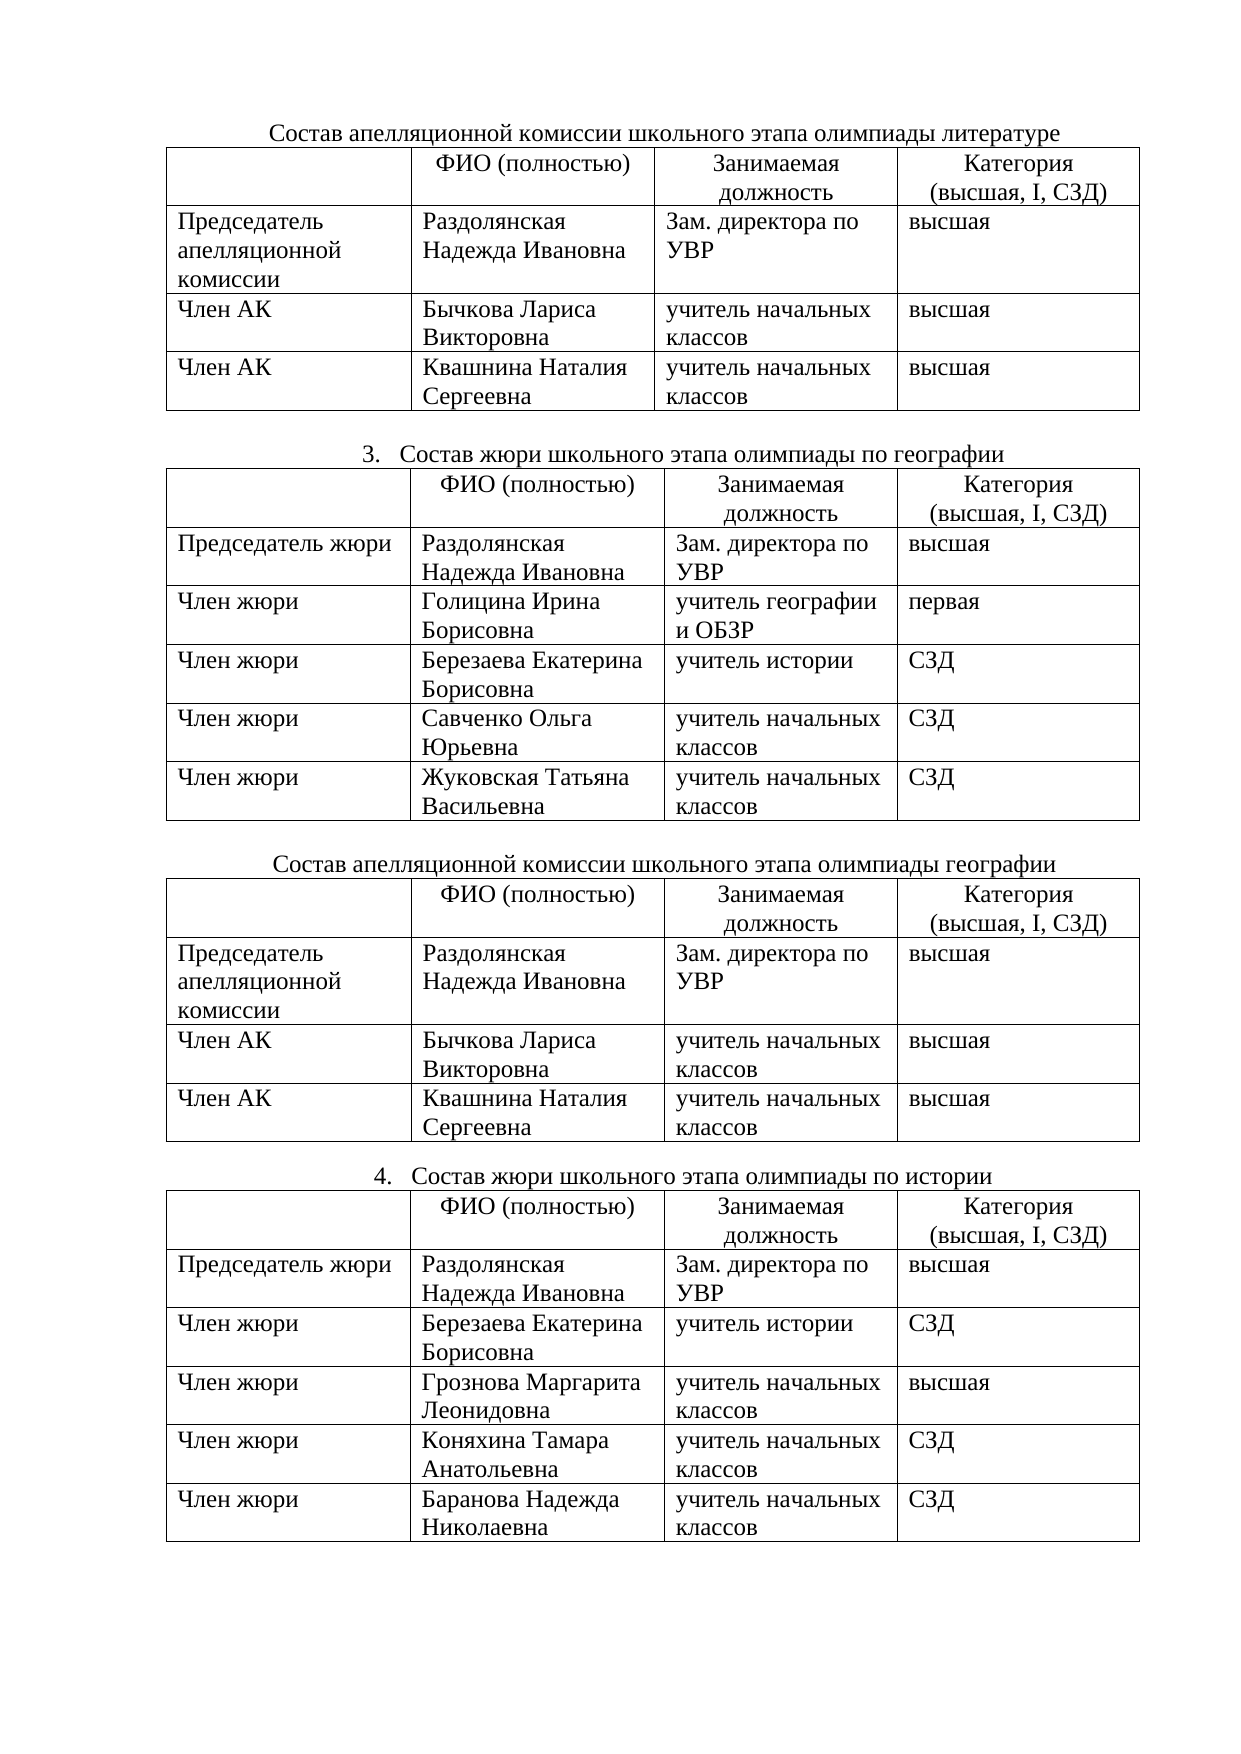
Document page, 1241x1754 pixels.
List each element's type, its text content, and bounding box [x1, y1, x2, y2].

table_cell Председатель апелляционной комиссии [167, 206, 411, 293]
table_cell Член жюри [167, 1425, 410, 1483]
table_header Занимаемая должность [665, 469, 897, 527]
table_cell Раздолянская Надежда Ивановна [411, 1250, 664, 1307]
table_cell Баранова Надежда Николаевна [411, 1484, 664, 1541]
table_cell Зам. директора по УВР [655, 206, 897, 293]
table_header Категория (высшая, I, СЗД) [898, 879, 1139, 937]
table_cell СЗД [898, 645, 1139, 702]
table_cell Квашнина Наталия Сергеевна [412, 352, 654, 410]
table_cell СЗД [898, 762, 1139, 819]
table_header Категория (высшая, I, СЗД) [898, 1191, 1139, 1248]
table_cell учитель начальных классов [655, 352, 897, 410]
table_cell СЗД [898, 1484, 1139, 1541]
table_cell Бычкова Лариса Викторовна [412, 1025, 664, 1082]
table_cell высшая [898, 1367, 1139, 1424]
table_cell учитель начальных классов [665, 1425, 897, 1483]
table_cell Коняхина Тамара Анатольевна [411, 1425, 664, 1483]
table_cell учитель начальных классов [665, 1367, 897, 1424]
table_cell Березаева Екатерина Борисовна [411, 1308, 664, 1366]
table_cell Председатель жюри [167, 1250, 410, 1307]
table_header ФИО (полностью) [411, 1191, 664, 1248]
table_cell Член АК [167, 1025, 411, 1082]
table_cell СЗД [898, 1308, 1139, 1366]
table_cell учитель начальных классов [665, 762, 897, 819]
table_header [167, 879, 411, 937]
table_header [167, 1191, 410, 1248]
table_cell учитель истории [665, 1308, 897, 1366]
table_header Категория (высшая, I, СЗД) [898, 148, 1139, 205]
table_cell Голицина Ирина Борисовна [411, 586, 664, 644]
table_cell Член жюри [167, 645, 410, 702]
table_header Занимаемая должность [665, 879, 897, 937]
table_cell учитель начальных классов [665, 704, 897, 761]
table_cell высшая [898, 1250, 1139, 1307]
table_header Занимаемая должность [655, 148, 897, 205]
table_header [167, 469, 410, 527]
table_cell высшая [898, 352, 1139, 410]
table_cell Член АК [167, 294, 411, 351]
table_cell Савченко Ольга Юрьевна [411, 704, 664, 761]
table_cell Зам. директора по УВР [665, 1250, 897, 1307]
table_header [167, 148, 411, 205]
table_cell Член жюри [167, 1484, 410, 1541]
table_cell Раздолянская Надежда Ивановна [412, 206, 654, 293]
table_cell Член жюри [167, 704, 410, 761]
table_cell Председатель апелляционной комиссии [167, 938, 411, 1024]
table_cell учитель истории [665, 645, 897, 702]
table_cell Зам. директора по УВР [665, 938, 897, 1024]
list Состав жюри школьного этапа олимпиады по истории [215, 1161, 1152, 1190]
table_cell Член жюри [167, 1308, 410, 1366]
table_cell СЗД [898, 1425, 1139, 1483]
table_cell Член жюри [167, 1367, 410, 1424]
list Состав жюри школьного этапа олимпиады по географии [215, 439, 1152, 468]
table_header ФИО (полностью) [411, 469, 664, 527]
table_cell Член жюри [167, 586, 410, 644]
text Состав апелляционной комиссии школьного этапа олимпиады географии [177, 849, 1152, 878]
table_cell Председатель жюри [167, 528, 410, 585]
table_cell Грознова Маргарита Леонидовна [411, 1367, 664, 1424]
table_cell высшая [898, 528, 1139, 585]
text Состав апелляционной комиссии школьного этапа олимпиады литературе [177, 118, 1152, 147]
table_cell учитель географии и ОБЗР [665, 586, 897, 644]
table_cell Член АК [167, 1084, 411, 1141]
table_cell Зам. директора по УВР [665, 528, 897, 585]
table_header ФИО (полностью) [412, 148, 654, 205]
table_header Занимаемая должность [665, 1191, 897, 1248]
table_cell СЗД [898, 704, 1139, 761]
table_cell учитель начальных классов [665, 1084, 897, 1141]
table_cell Бычкова Лариса Викторовна [412, 294, 654, 351]
table_cell первая [898, 586, 1139, 644]
table_cell высшая [898, 1025, 1139, 1082]
table_header Категория (высшая, I, СЗД) [898, 469, 1139, 527]
table_cell Березаева Екатерина Борисовна [411, 645, 664, 702]
table_cell высшая [898, 206, 1139, 293]
table_cell учитель начальных классов [655, 294, 897, 351]
table_cell Жуковская Татьяна Васильевна [411, 762, 664, 819]
table_cell высшая [898, 938, 1139, 1024]
table_cell высшая [898, 294, 1139, 351]
table_cell учитель начальных классов [665, 1025, 897, 1082]
table_cell Член АК [167, 352, 411, 410]
table_cell учитель начальных классов [665, 1484, 897, 1541]
table_header ФИО (полностью) [412, 879, 664, 937]
table_cell Член жюри [167, 762, 410, 819]
table_cell высшая [898, 1084, 1139, 1141]
table_cell Раздолянская Надежда Ивановна [411, 528, 664, 585]
table_cell Квашнина Наталия Сергеевна [412, 1084, 664, 1141]
table_cell Раздолянская Надежда Ивановна [412, 938, 664, 1024]
